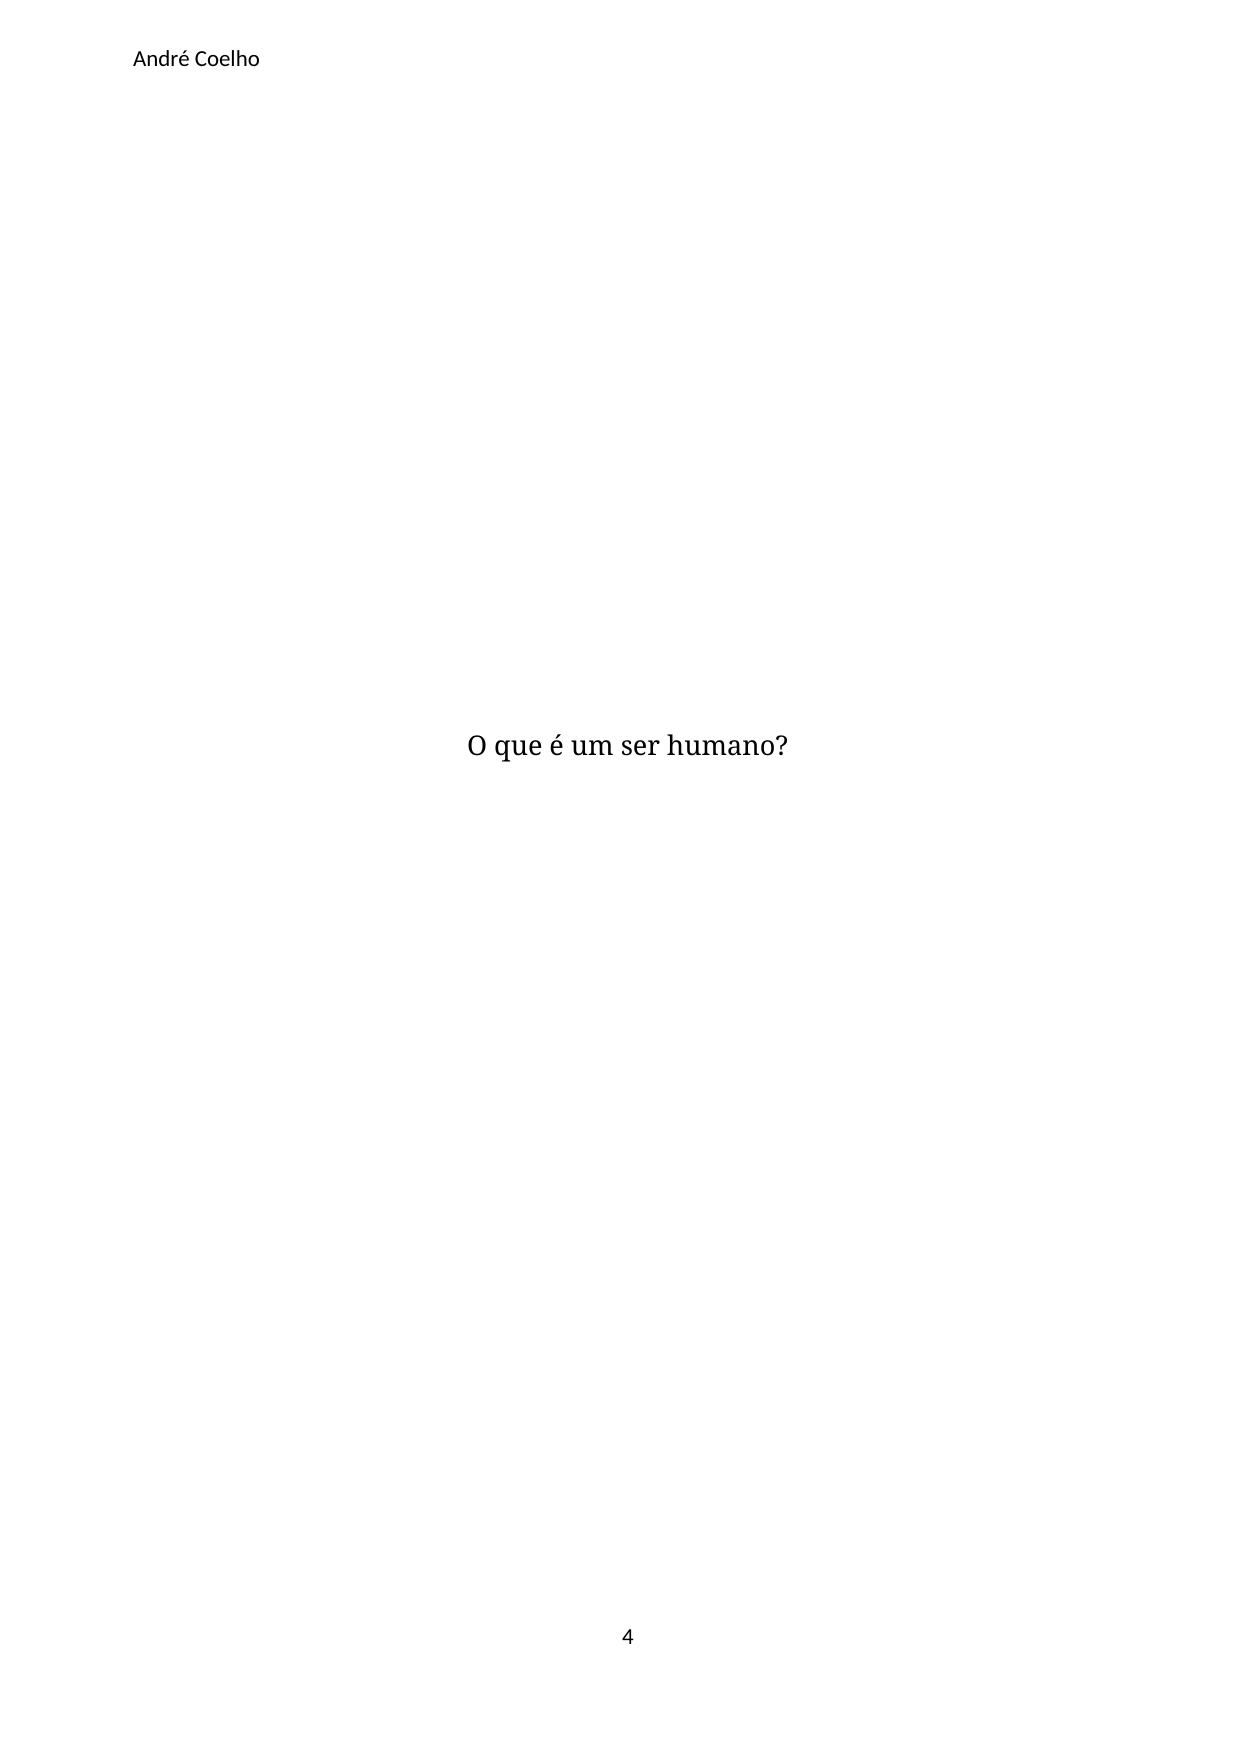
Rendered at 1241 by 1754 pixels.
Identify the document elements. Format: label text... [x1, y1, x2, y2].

list O que é um ser humano? [133, 727, 1122, 763]
